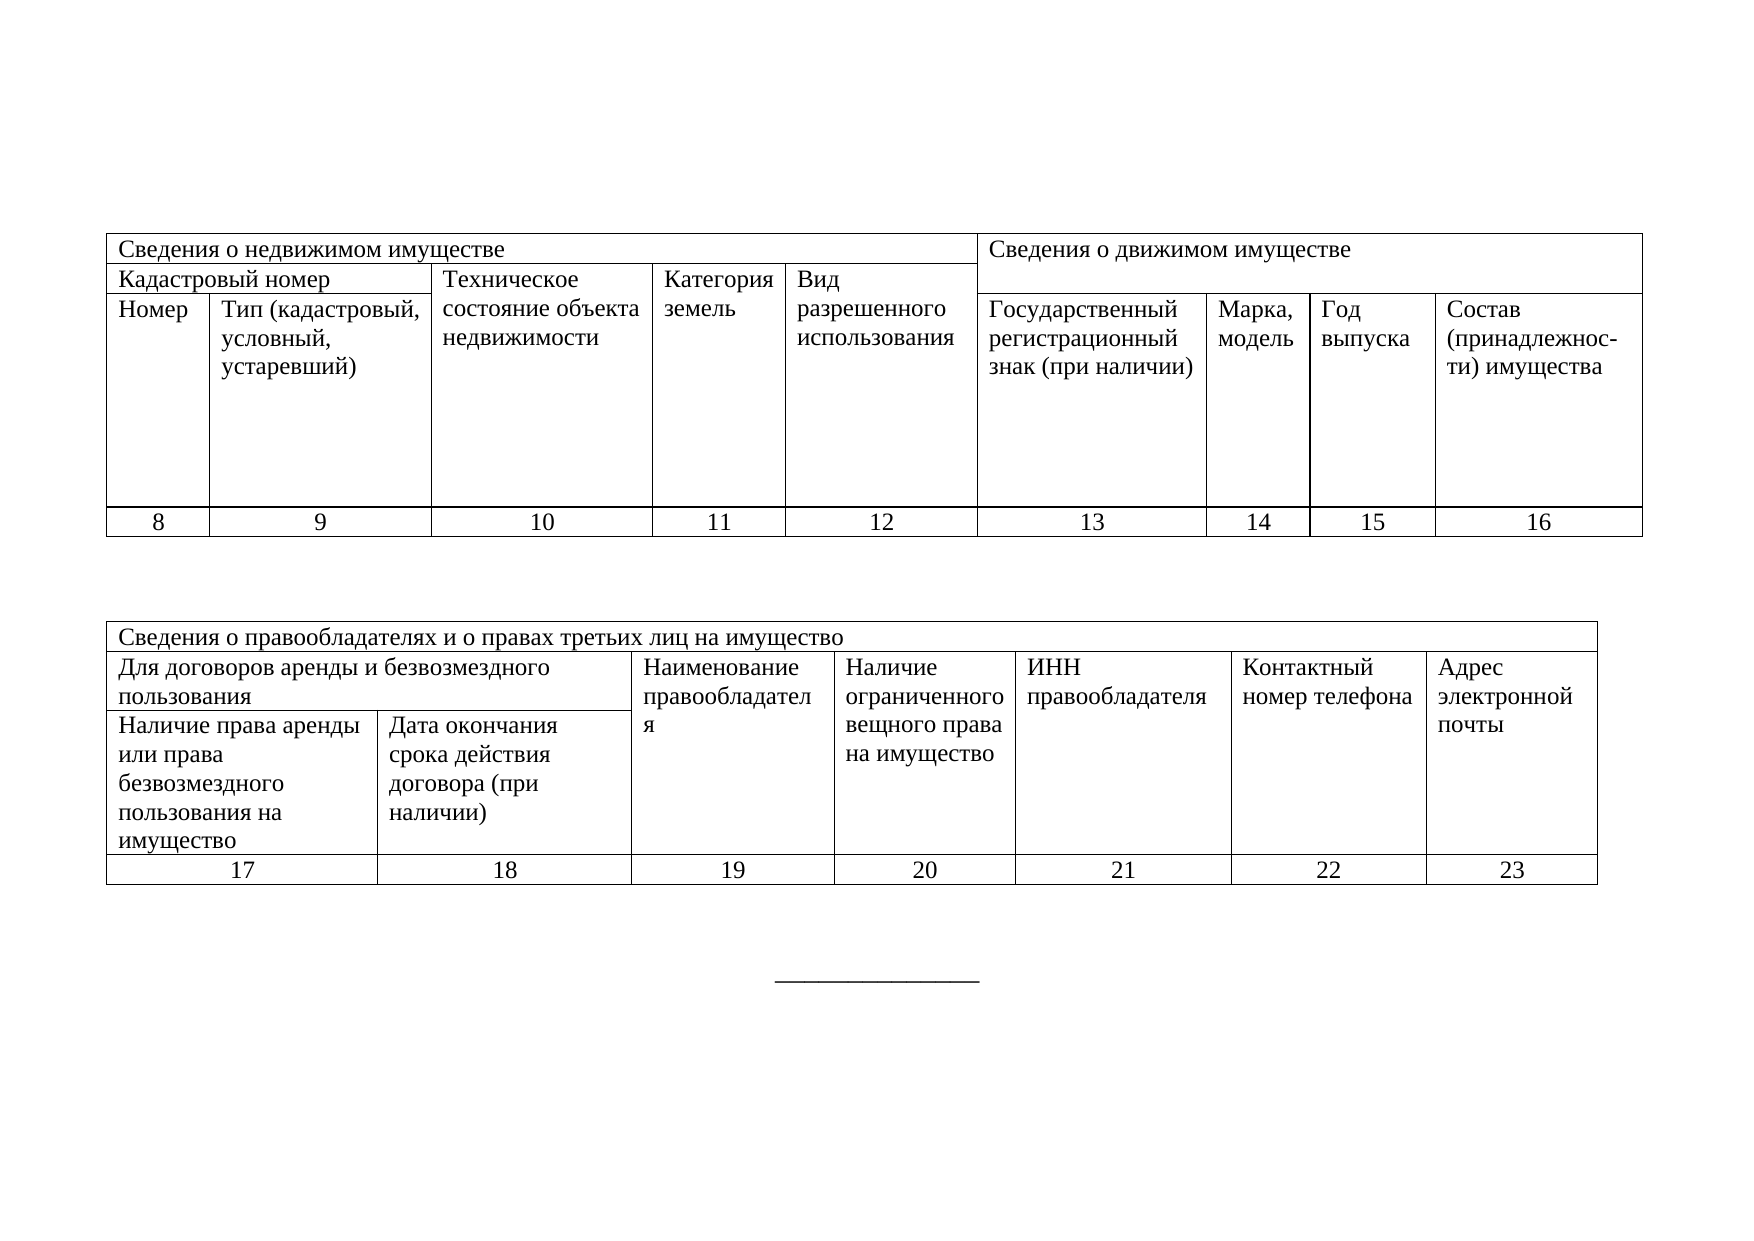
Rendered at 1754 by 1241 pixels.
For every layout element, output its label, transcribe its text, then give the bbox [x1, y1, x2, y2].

table_cell 13 [978, 508, 1206, 536]
table_cell Дата окончания срока действия договора (при наличии) [378, 711, 631, 854]
table_header Сведения о правообладателях и о правах третьих лиц на имущество [107, 622, 1597, 651]
table_cell Кадастровый номер [107, 264, 431, 293]
table_cell Контактный номер телефона [1232, 652, 1426, 854]
table_cell Номер [107, 294, 209, 506]
table_header Сведения о движимом имуществе [978, 234, 1642, 293]
table_cell 18 [378, 855, 631, 884]
table_cell 15 [1311, 508, 1435, 536]
table_cell 23 [1427, 855, 1597, 884]
table_cell Наличие права аренды или права безвозмездного пользования на имущество [107, 711, 377, 854]
table_cell 20 [835, 855, 1015, 884]
table_cell 21 [1016, 855, 1231, 884]
table_cell Тип (кадастровый, условный, устаревший) [210, 294, 431, 506]
table_cell 11 [653, 508, 785, 536]
table_cell 9 [210, 508, 431, 536]
table_cell Категория земель [653, 264, 785, 506]
table_cell 19 [632, 855, 834, 884]
table_cell Вид разрешенного использования [786, 264, 977, 506]
table_cell Год выпуска [1311, 294, 1435, 506]
table_cell 17 [107, 855, 377, 884]
text ______________ [118, 952, 1636, 986]
table_cell Для договоров аренды и безвозмездного пользования [107, 652, 631, 709]
table_header Сведения о недвижимом имуществе [107, 234, 977, 263]
table_cell 22 [1232, 855, 1426, 884]
table_cell 16 [1436, 508, 1642, 536]
table_cell 12 [786, 508, 977, 536]
table_cell ИНН правообладателя [1016, 652, 1231, 854]
table_cell 10 [432, 508, 652, 536]
table_cell 8 [107, 508, 209, 536]
table_cell Состав (принадлежнос-ти) имущества [1436, 294, 1642, 506]
table_cell Государственный регистрационный знак (при наличии) [978, 294, 1206, 506]
table_cell 14 [1207, 508, 1309, 536]
table_cell Адрес электронной почты [1427, 652, 1597, 854]
table_cell Марка, модель [1207, 294, 1309, 506]
table_cell Наличие ограниченного вещного права на имущество [835, 652, 1015, 854]
table_cell Наименование правообладателя [632, 652, 834, 854]
table_cell Техническое состояние объекта недвижимости [432, 264, 652, 506]
